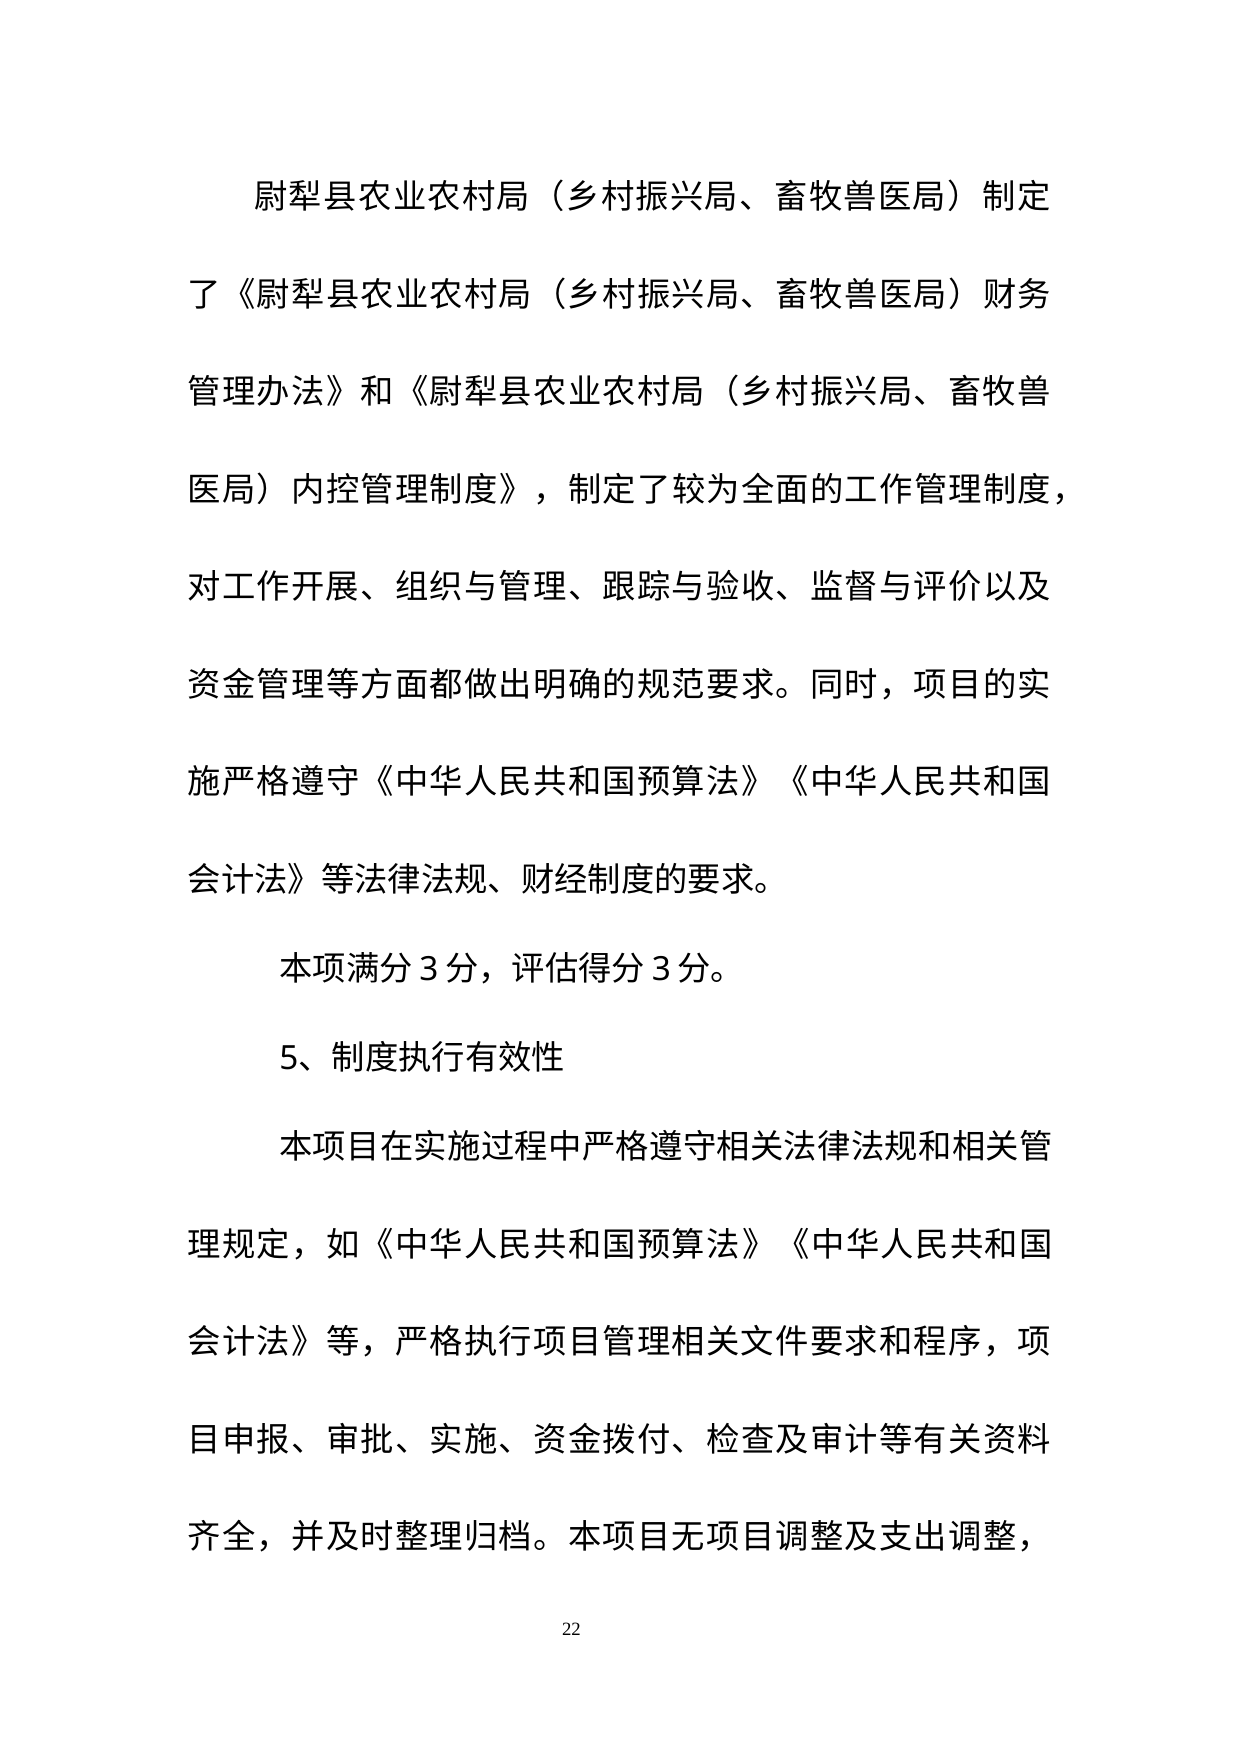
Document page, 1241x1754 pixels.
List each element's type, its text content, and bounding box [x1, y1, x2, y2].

text 5、制度执行有效性 [187, 1023, 1053, 1088]
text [187, 1112, 1053, 1567]
text 本项满分3分，评估得分3分。 [187, 933, 1053, 998]
text 尉犁县农业农村局（乡村振兴局、畜牧兽医局）制定了《尉犁县农业农村局（乡村振兴局、畜牧兽医局）财务管理办法》和《尉犁县农业农村局（乡村振兴局、畜牧兽医局）内控管理制度》，制定了较为全面的工作管理制度，对工作开展、组织与管理、跟踪与验收、监督与评价以及资金管理等方面都做出明确的规范要求。同时，项目的实施严格遵守《中华人民共和国预算法》《中华人民共和国会计法》等法律法规、财经制度的要求。 [187, 162, 1053, 909]
